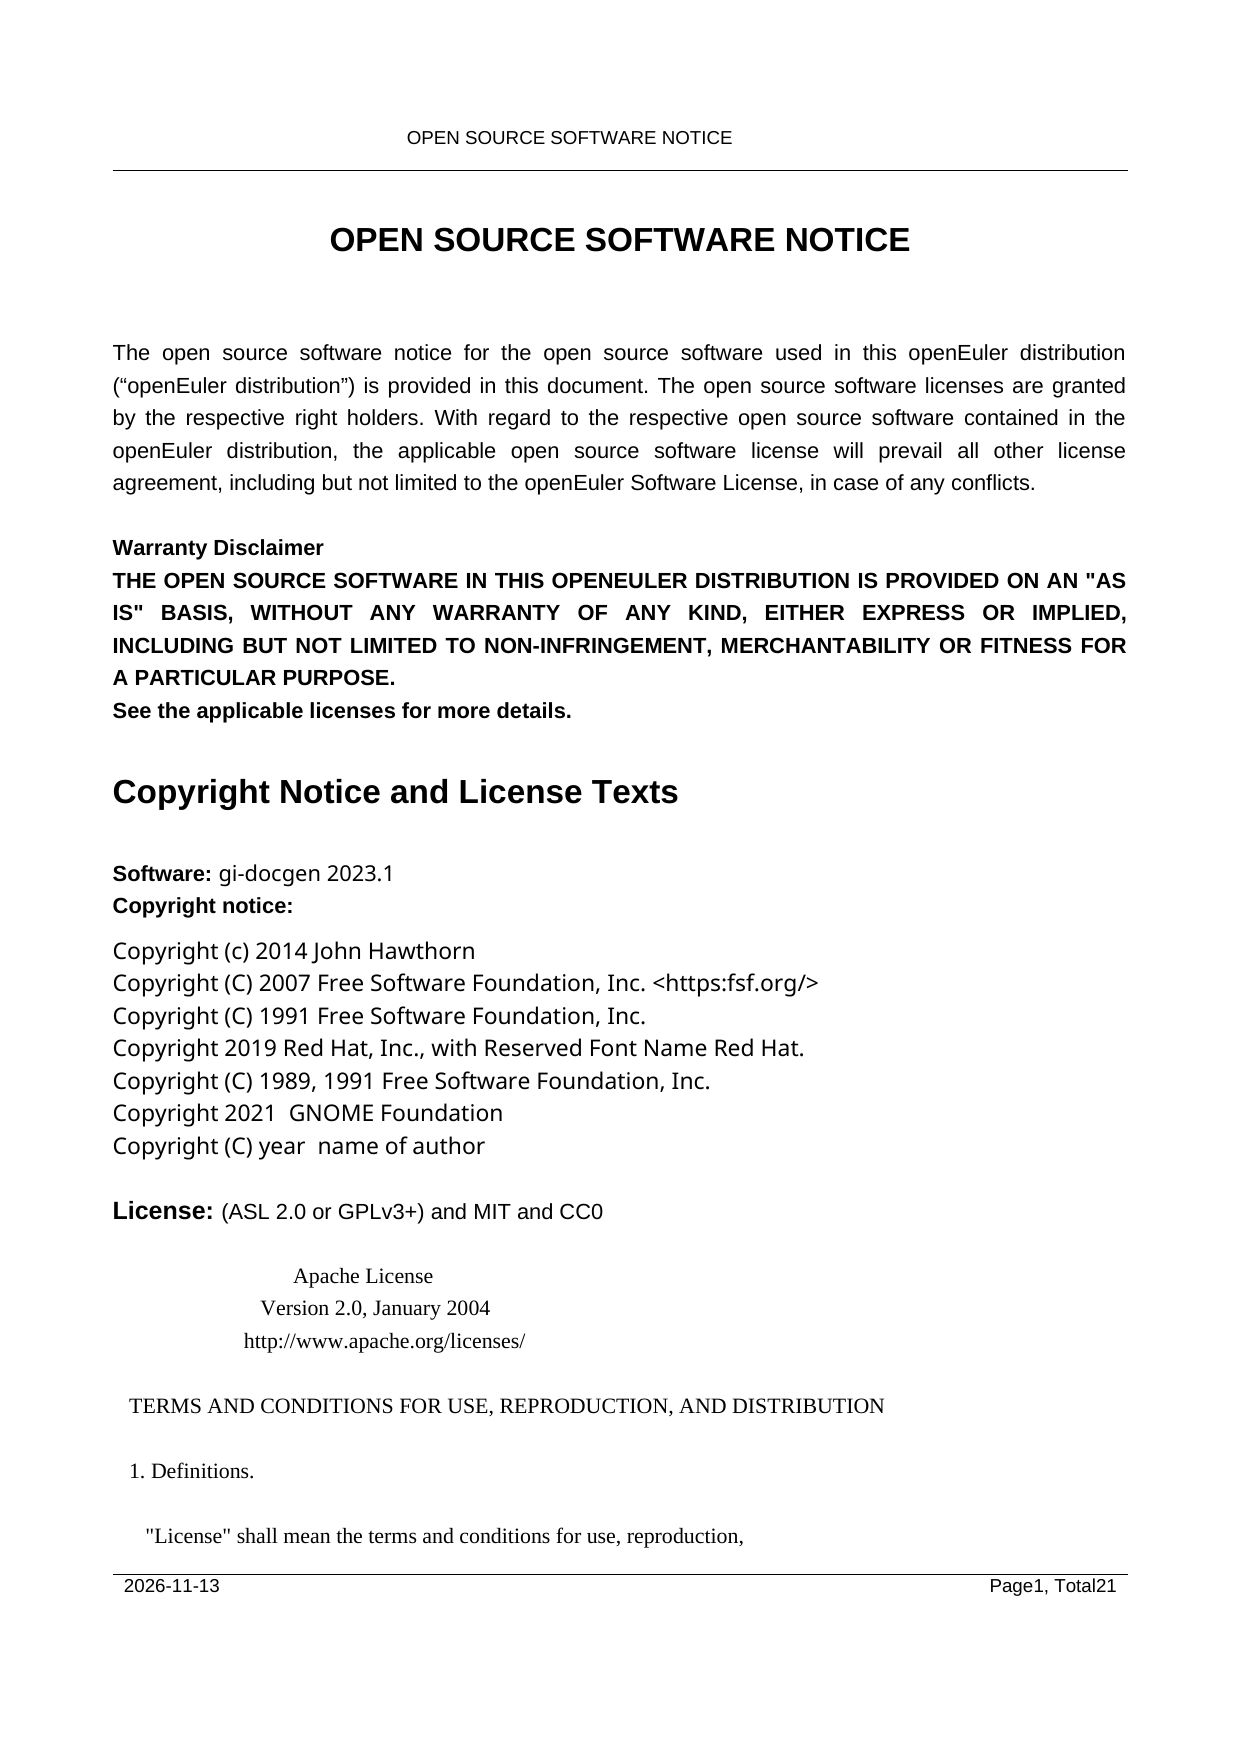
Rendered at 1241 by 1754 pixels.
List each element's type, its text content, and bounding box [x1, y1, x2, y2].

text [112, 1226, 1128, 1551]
text Copyright Notice and License Texts [112, 759, 1128, 824]
text License: (ASL 2.0 or GPLv3+) and MIT and CC0 [112, 1194, 1128, 1226]
text OPEN SOURCE SOFTWARE NOTICE [112, 206, 1128, 271]
text Warranty Disclaimer [112, 531, 1128, 564]
text THE OPEN SOURCE SOFTWARE IN THIS OPENEULER DISTRIBUTION IS PROVIDED ON AN "AS IS" BASIS, WITHOUT ANY WARRANTY OF ANY KIND, EITHER EXPRESS OR IMPLIED, INCLUDING BUT NOT LIMITED TO NON-INFRINGEMENT, MERCHANTABILITY OR FITNESS FOR A PARTICULAR PURPOSE. See the applicable licenses for more details. [112, 564, 1128, 726]
text The open source software notice for the open source software used in this openEuler distribution (“openEuler distribution”) is provided in this document. The open source software licenses are granted by the respective right holders. With regard to the respective open source software contained in the openEuler distribution, the applicable open source software license will prevail all other license agreement, including but not limited to the openEuler Software License, in case of any conflicts. [112, 336, 1128, 499]
title Software: gi-docgen 2023.1 [112, 856, 1128, 889]
text Copyright notice: [112, 889, 1128, 921]
text Copyright (c) 2014 John Hawthorn Copyright (C) 2007 Free Software Foundation, Inc. <https:fsf.org/> Copyright (C) 1991 Free Software Foundation, Inc. Copyright 2019 Red Hat, Inc., with Reserved Font Name Red Hat. Copyright (C) 1989, 1991 Free Software Foundation, Inc. Copyright 2021 GNOME Foundation Copyright (C) year name of author [112, 934, 1128, 1194]
